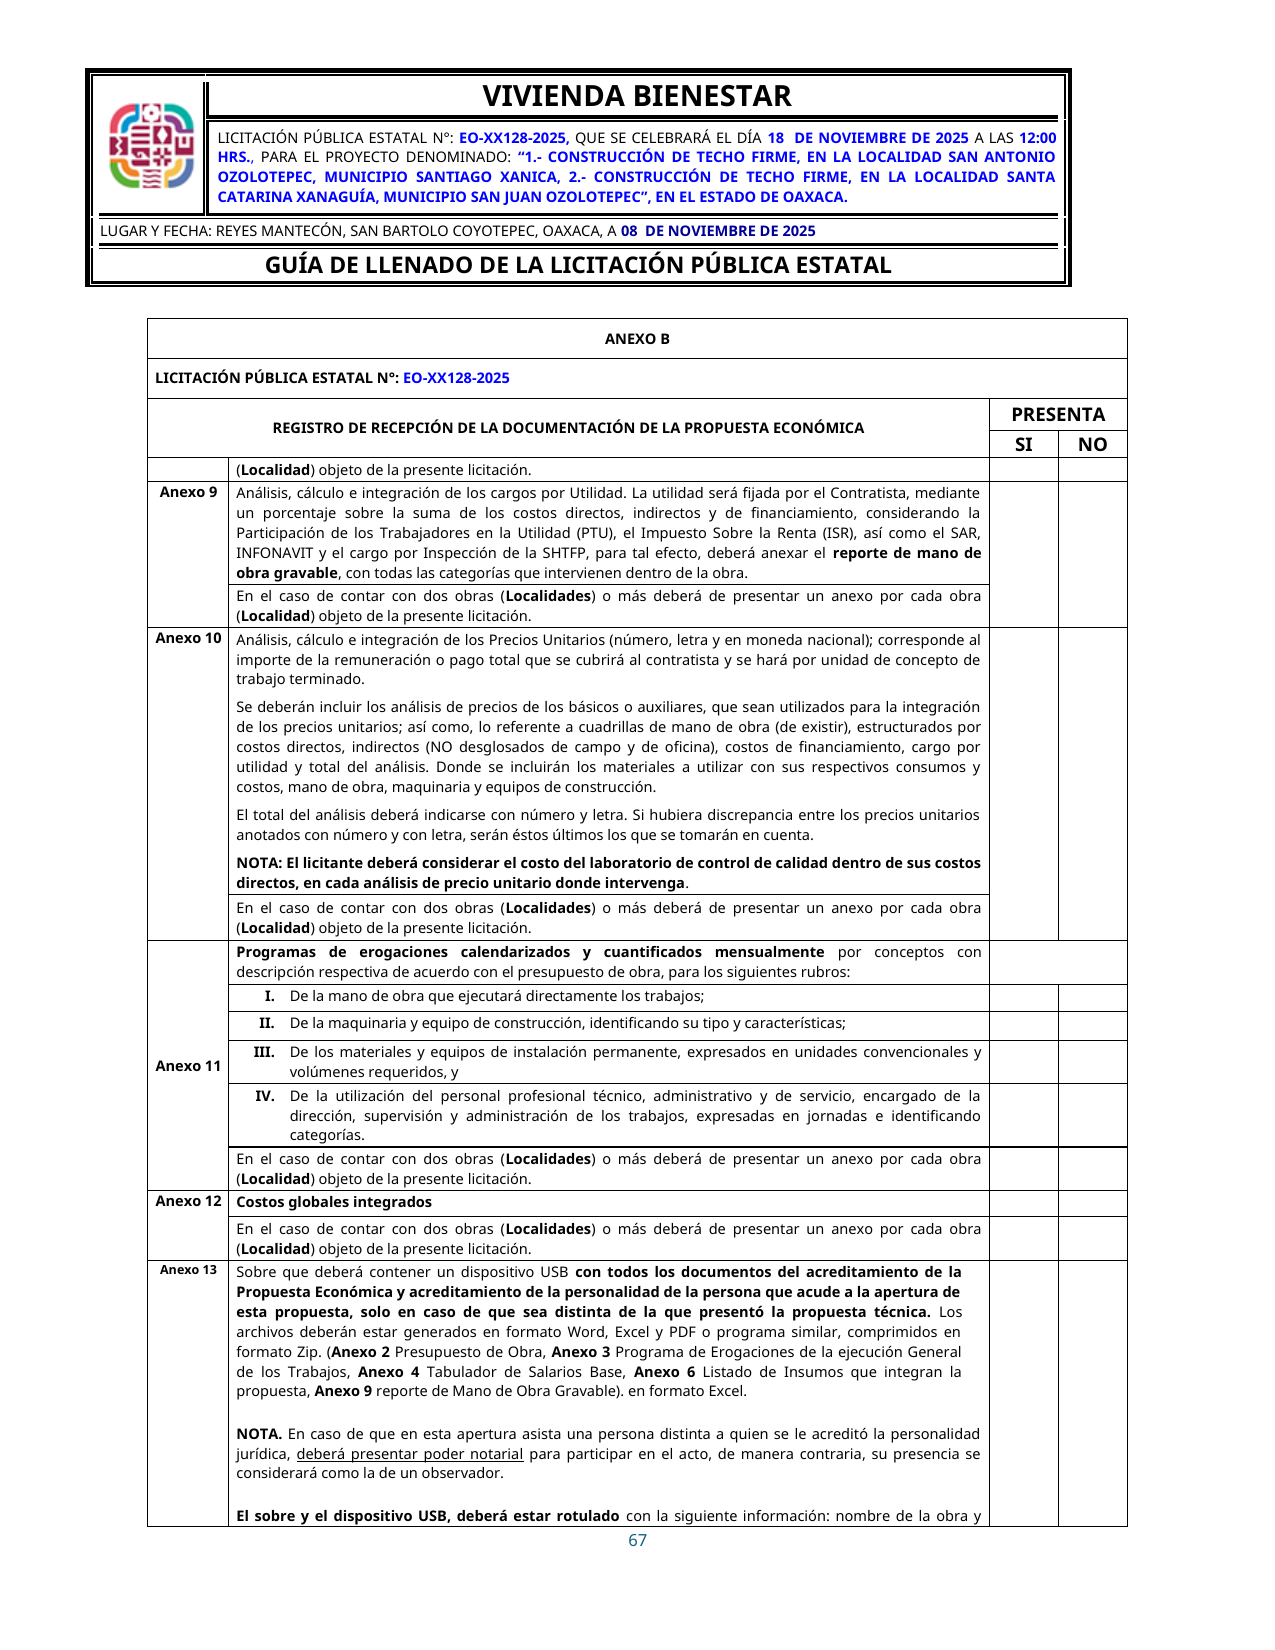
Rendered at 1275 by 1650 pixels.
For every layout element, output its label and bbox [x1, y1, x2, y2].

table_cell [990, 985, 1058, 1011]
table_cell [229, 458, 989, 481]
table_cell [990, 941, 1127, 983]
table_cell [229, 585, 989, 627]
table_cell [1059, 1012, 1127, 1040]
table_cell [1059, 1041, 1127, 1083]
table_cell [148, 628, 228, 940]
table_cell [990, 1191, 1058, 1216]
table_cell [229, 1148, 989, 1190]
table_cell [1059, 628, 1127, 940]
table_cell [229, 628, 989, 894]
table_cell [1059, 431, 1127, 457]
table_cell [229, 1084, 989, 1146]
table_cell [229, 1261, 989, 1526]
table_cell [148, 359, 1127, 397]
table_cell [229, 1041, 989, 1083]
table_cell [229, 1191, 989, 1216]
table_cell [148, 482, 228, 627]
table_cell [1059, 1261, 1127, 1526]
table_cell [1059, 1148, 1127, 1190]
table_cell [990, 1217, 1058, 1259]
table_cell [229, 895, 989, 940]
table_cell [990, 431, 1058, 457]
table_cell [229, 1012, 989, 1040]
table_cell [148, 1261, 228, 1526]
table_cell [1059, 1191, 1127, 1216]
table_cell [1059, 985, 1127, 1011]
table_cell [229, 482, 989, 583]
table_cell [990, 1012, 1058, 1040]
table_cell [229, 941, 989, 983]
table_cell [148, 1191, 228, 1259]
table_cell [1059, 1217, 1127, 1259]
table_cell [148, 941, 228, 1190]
picture [98, 95, 203, 194]
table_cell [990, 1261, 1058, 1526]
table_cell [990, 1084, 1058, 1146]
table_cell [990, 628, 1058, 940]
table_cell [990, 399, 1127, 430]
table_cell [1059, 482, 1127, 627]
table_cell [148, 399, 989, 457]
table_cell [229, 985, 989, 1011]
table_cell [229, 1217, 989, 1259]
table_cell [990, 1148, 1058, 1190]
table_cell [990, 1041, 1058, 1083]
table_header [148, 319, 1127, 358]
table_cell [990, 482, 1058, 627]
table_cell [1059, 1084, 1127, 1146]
